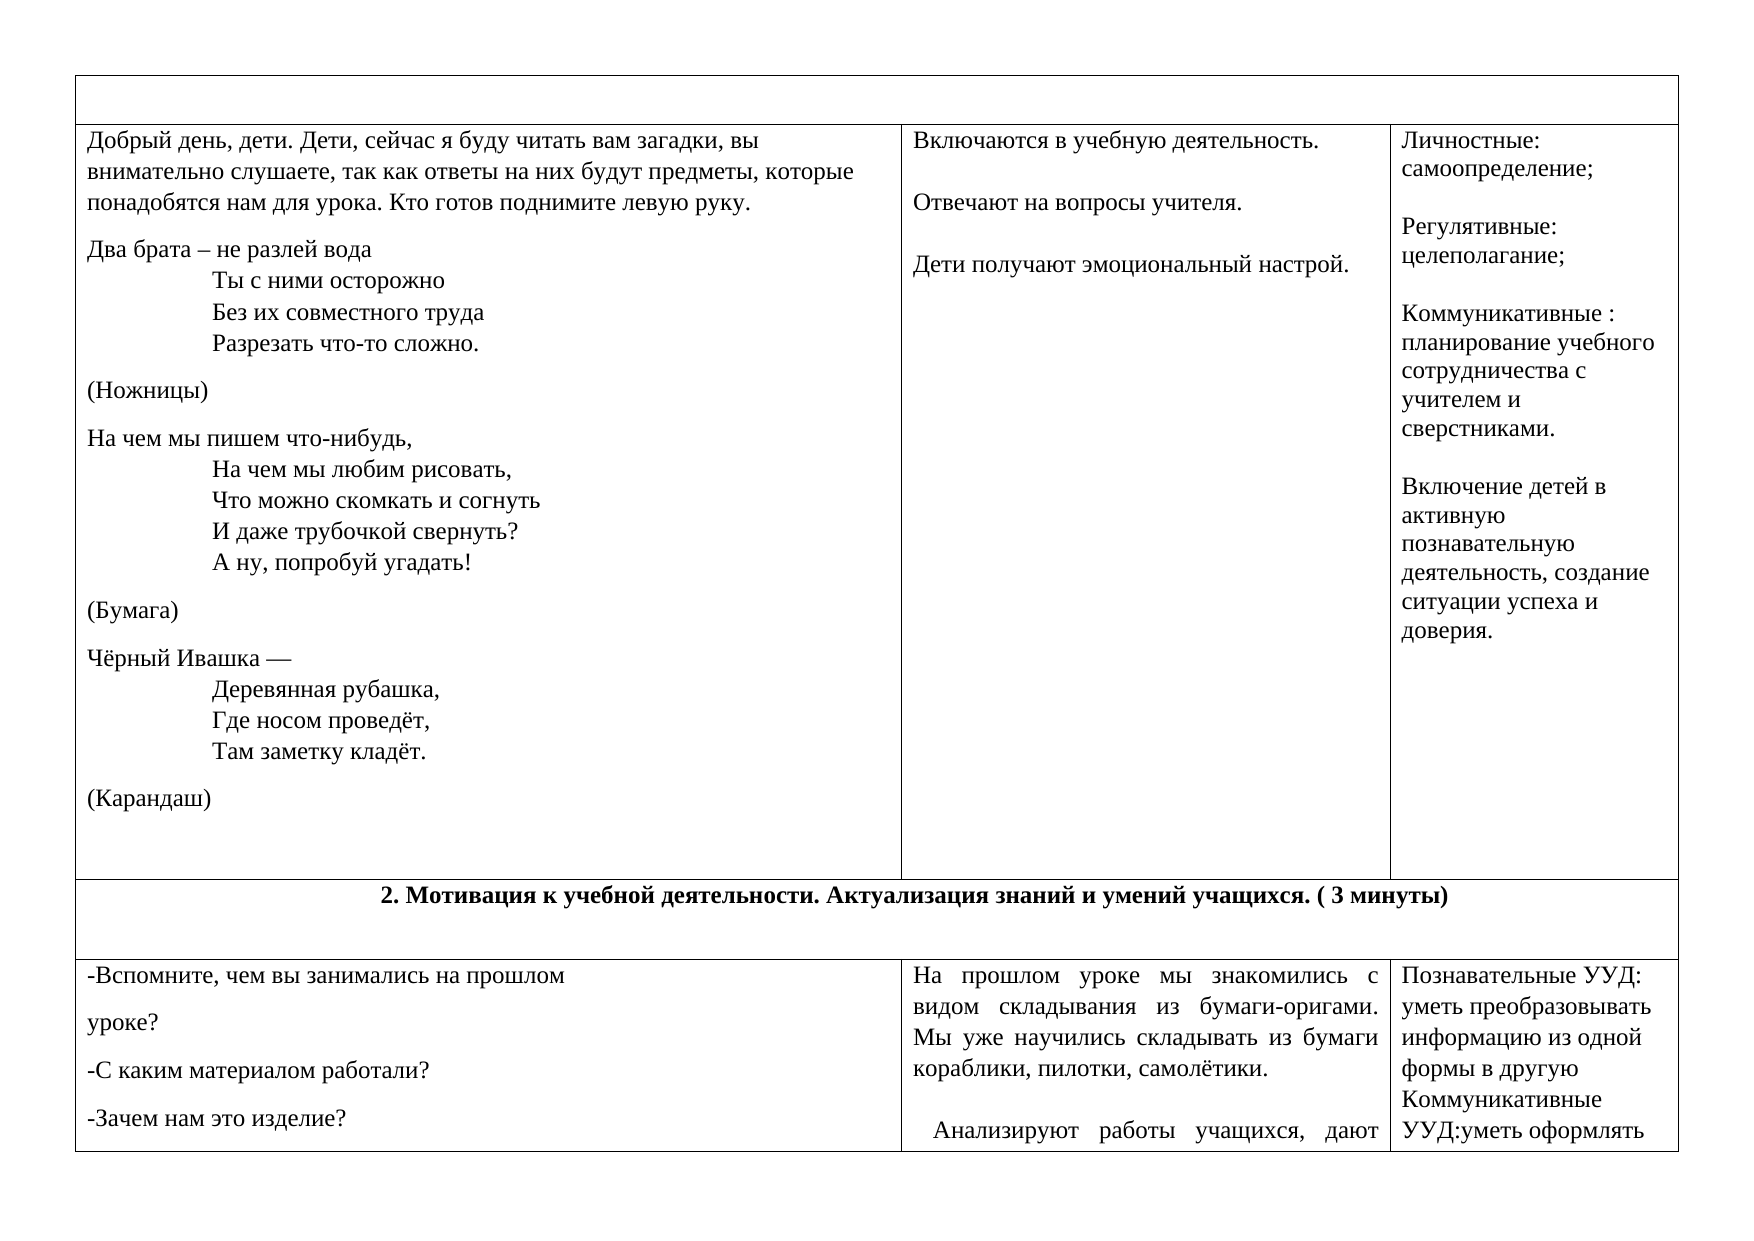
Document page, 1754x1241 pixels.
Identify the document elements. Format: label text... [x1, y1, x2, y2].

table_cell Личностные: самоопределение; Регулятивные: целеполагание; Коммуникативные : планирование учебного сотрудничества с учителем и сверстниками. Включение детей в активную познавательную деятельность, создание ситуации успеха и доверия. [1391, 125, 1678, 879]
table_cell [76, 76, 1678, 124]
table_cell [902, 960, 1390, 1151]
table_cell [76, 960, 901, 1151]
table_cell Добрый день, дети. Дети, сейчас я буду читать вам загадки, вы внимательно слушаете, так как ответы на них будут предметы, которые понадобятся нам для урока. Кто готов поднимите левую руку. Два брата – не разлей вода Ты с ними осторожно Без их совместного труда Разрезать что-то сложно. (Ножницы) На чем мы пишем что-нибудь, На чем мы любим рисовать, Что можно скомкать и согнуть И даже трубочкой свернуть? А ну, попробуй угадать! (Бумага) Чёрный Ивашка — Деревянная рубашка, Где носом проведёт, Там заметку кладёт. (Карандаш) [76, 125, 901, 879]
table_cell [1391, 960, 1678, 1151]
table_cell Включаются в учебную деятельность. Отвечают на вопросы учителя. Дети получают эмоциональный настрой. [902, 125, 1390, 879]
table_cell 2. Мотивация к учебной деятельности. Актуализация знаний и умений учащихся. ( 3 минуты) [76, 880, 1678, 959]
